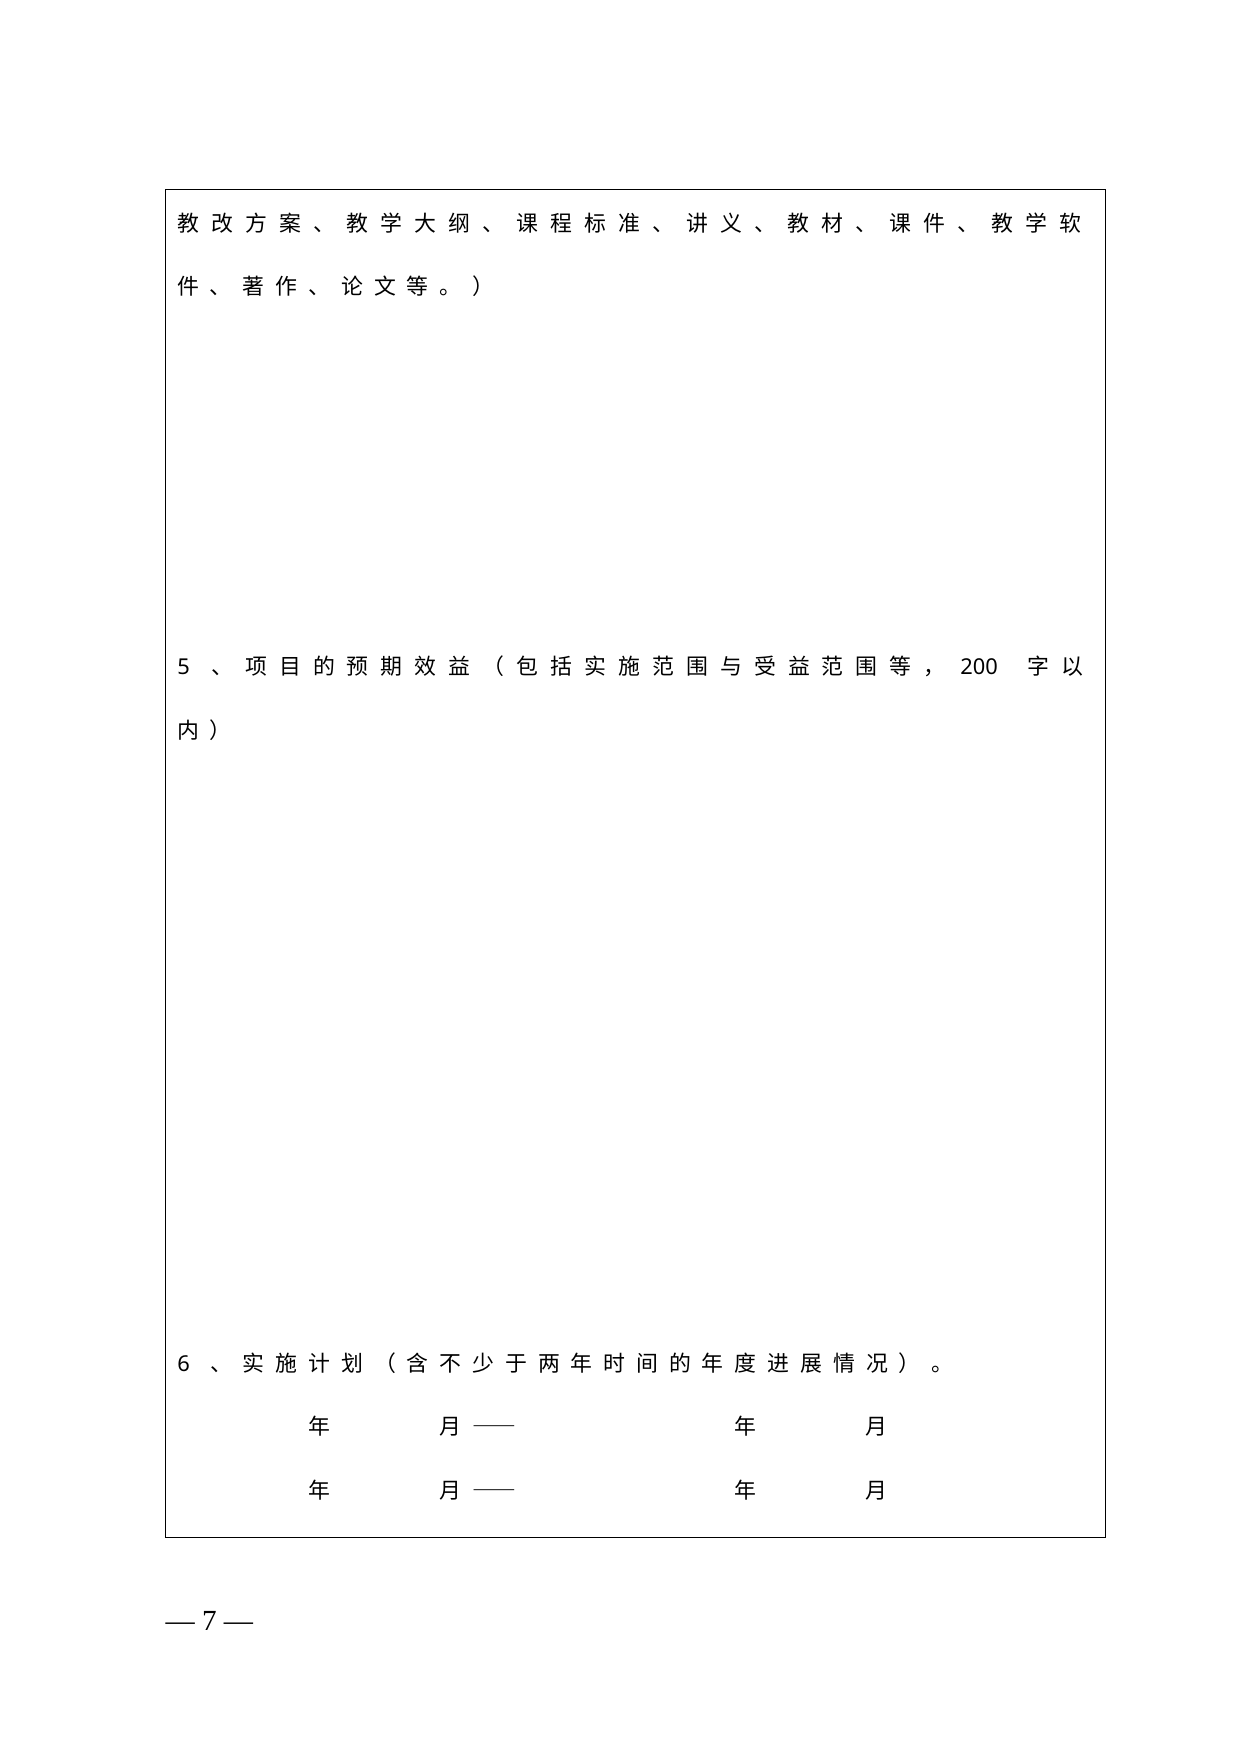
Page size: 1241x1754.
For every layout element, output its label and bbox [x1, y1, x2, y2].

table_cell [166, 190, 1105, 1537]
